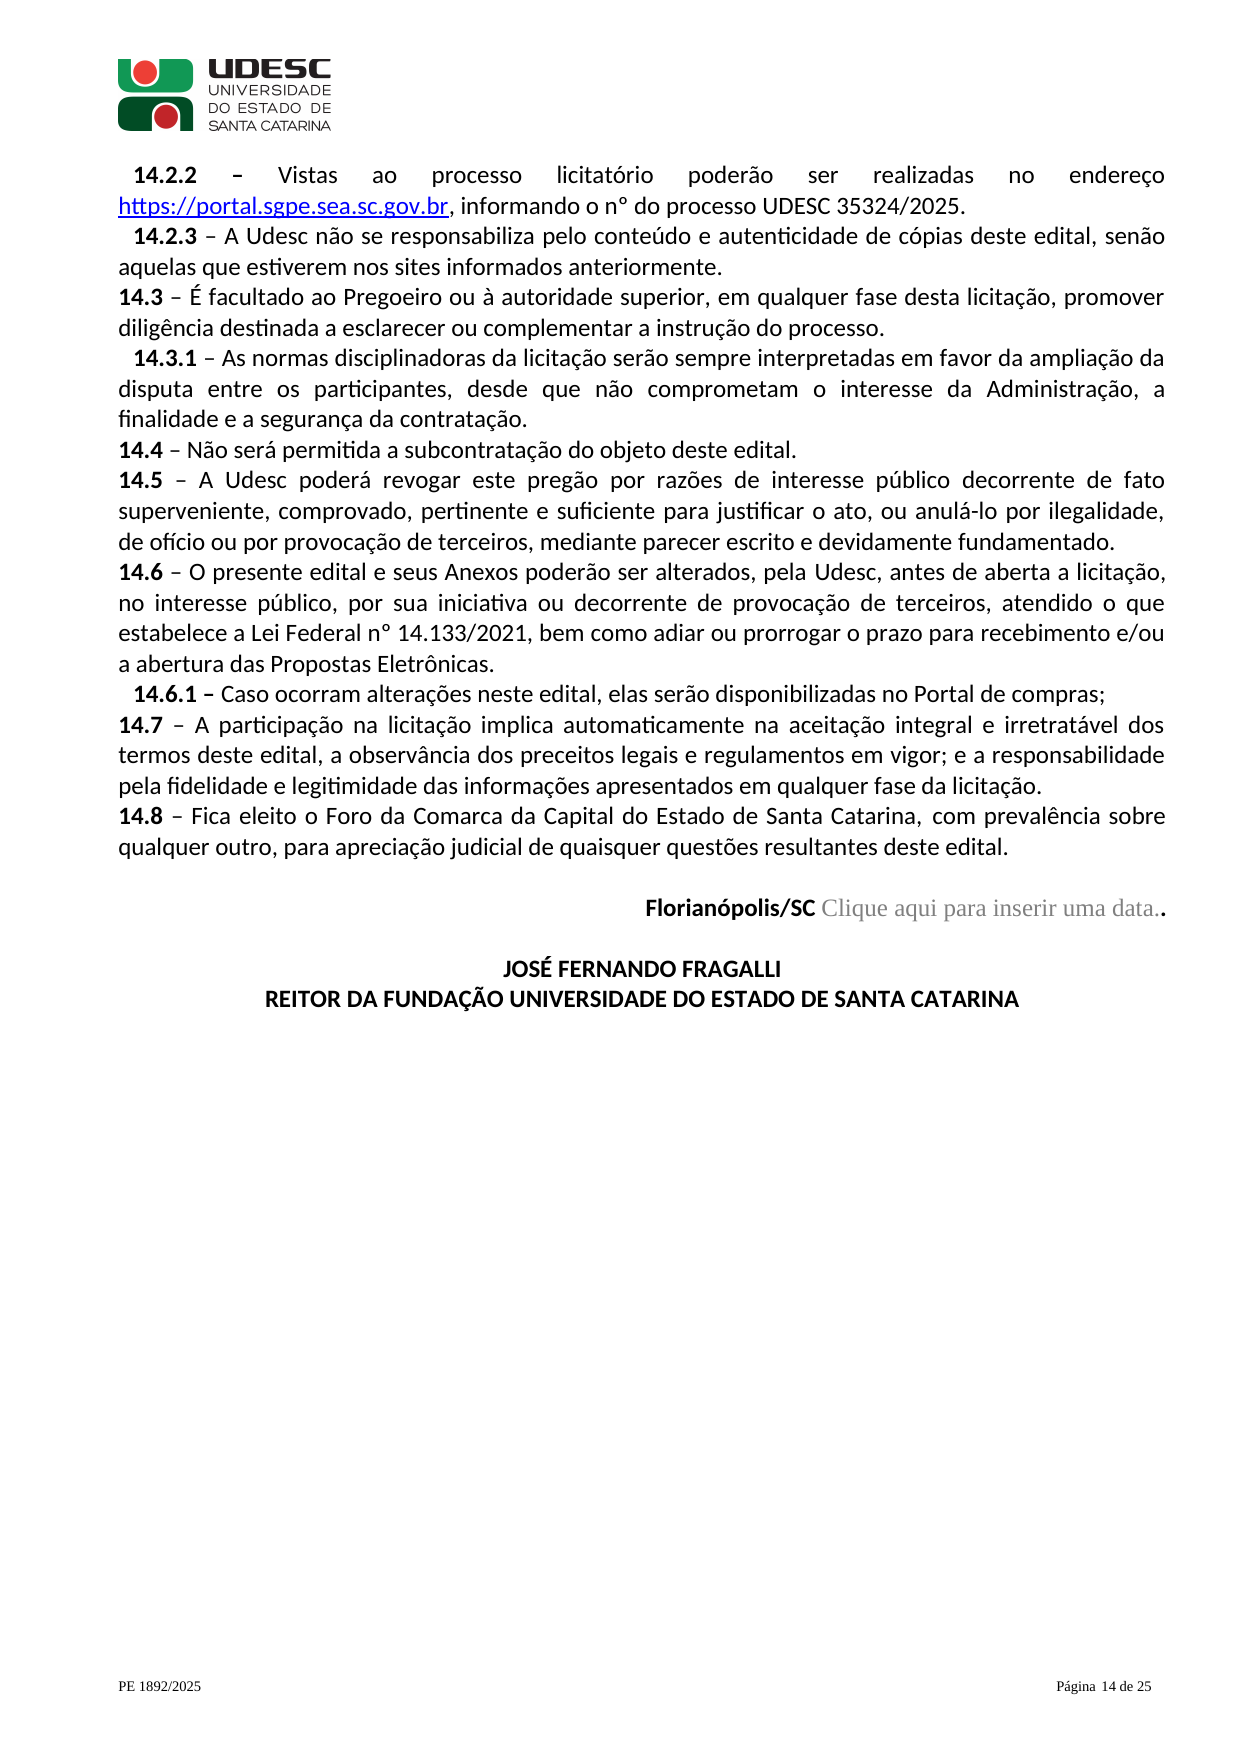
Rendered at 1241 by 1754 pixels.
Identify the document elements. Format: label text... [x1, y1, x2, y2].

text . [118, 892, 1166, 922]
text 14.2.2 – Vistas ao processo licitatório poderão ser realizadas no endereço https://portal.sgpe.sea.sc.gov.br, informando o nº do processo UDESC 35324/2025. [118, 159, 1166, 220]
text 14.8 – Fica eleito o Foro da Comarca da Capital do Estado de Santa Catarina, com prevalência sobre qualquer outro, para apreciação judicial de quaisquer questões resultantes deste edital. [118, 800, 1166, 861]
text 14.6 – O presente edital e seus Anexos poderão ser alterados, pela Udesc, antes de aberta a licitação, no interesse público, por sua iniciativa ou decorrente de provocação de terceiros, atendido o que estabelece a Lei Federal nº 14.133/2021, bem como adiar ou prorrogar o prazo para recebimento e/ou a abertura das Propostas Eletrônicas. [118, 556, 1166, 678]
text 14.5 – A Udesc poderá revogar este pregão por razões de interesse público decorrente de fato superveniente, comprovado, pertinente e suficiente para justificar o ato, ou anulá-lo por ilegalidade, de ofício ou por provocação de terceiros, mediante parecer escrito e devidamente fundamentado. [118, 464, 1166, 556]
text 14.2.3 – A Udesc não se responsabiliza pelo conteúdo e autenticidade de cópias deste edital, senão aquelas que estiverem nos sites informados anteriormente. [118, 220, 1166, 281]
text 14.3 – É facultado ao Pregoeiro ou à autoridade superior, em qualquer fase desta licitação, promover diligência destinada a esclarecer ou complementar a instrução do processo. [118, 281, 1166, 342]
text REITOR DA FUNDAÇÃO UNIVERSIDADE DO ESTADO DE SANTA CATARINA [118, 983, 1166, 1014]
picture [118, 59, 331, 131]
text 14.6.1 – Caso ocorram alterações neste edital, elas serão disponibilizadas no Portal de compras; [118, 678, 1166, 709]
subtitle JOSÉ FERNANDO FRAGALLI [118, 953, 1166, 983]
text 14.4 – Não será permitida a subcontratação do objeto deste edital. [118, 434, 1166, 464]
text 14.3.1 – As normas disciplinadoras da licitação serão sempre interpretadas em favor da ampliação da disputa entre os participantes, desde que não comprometam o interesse da Administração, a finalidade e a segurança da contratação. [118, 342, 1166, 434]
text 14.7 – A participação na licitação implica automaticamente na aceitação integral e irretratável dos termos deste edital, a observância dos preceitos legais e regulamentos em vigor; e a responsabilidade pela fidelidade e legitimidade das informações apresentados em qualquer fase da licitação. [118, 709, 1166, 800]
